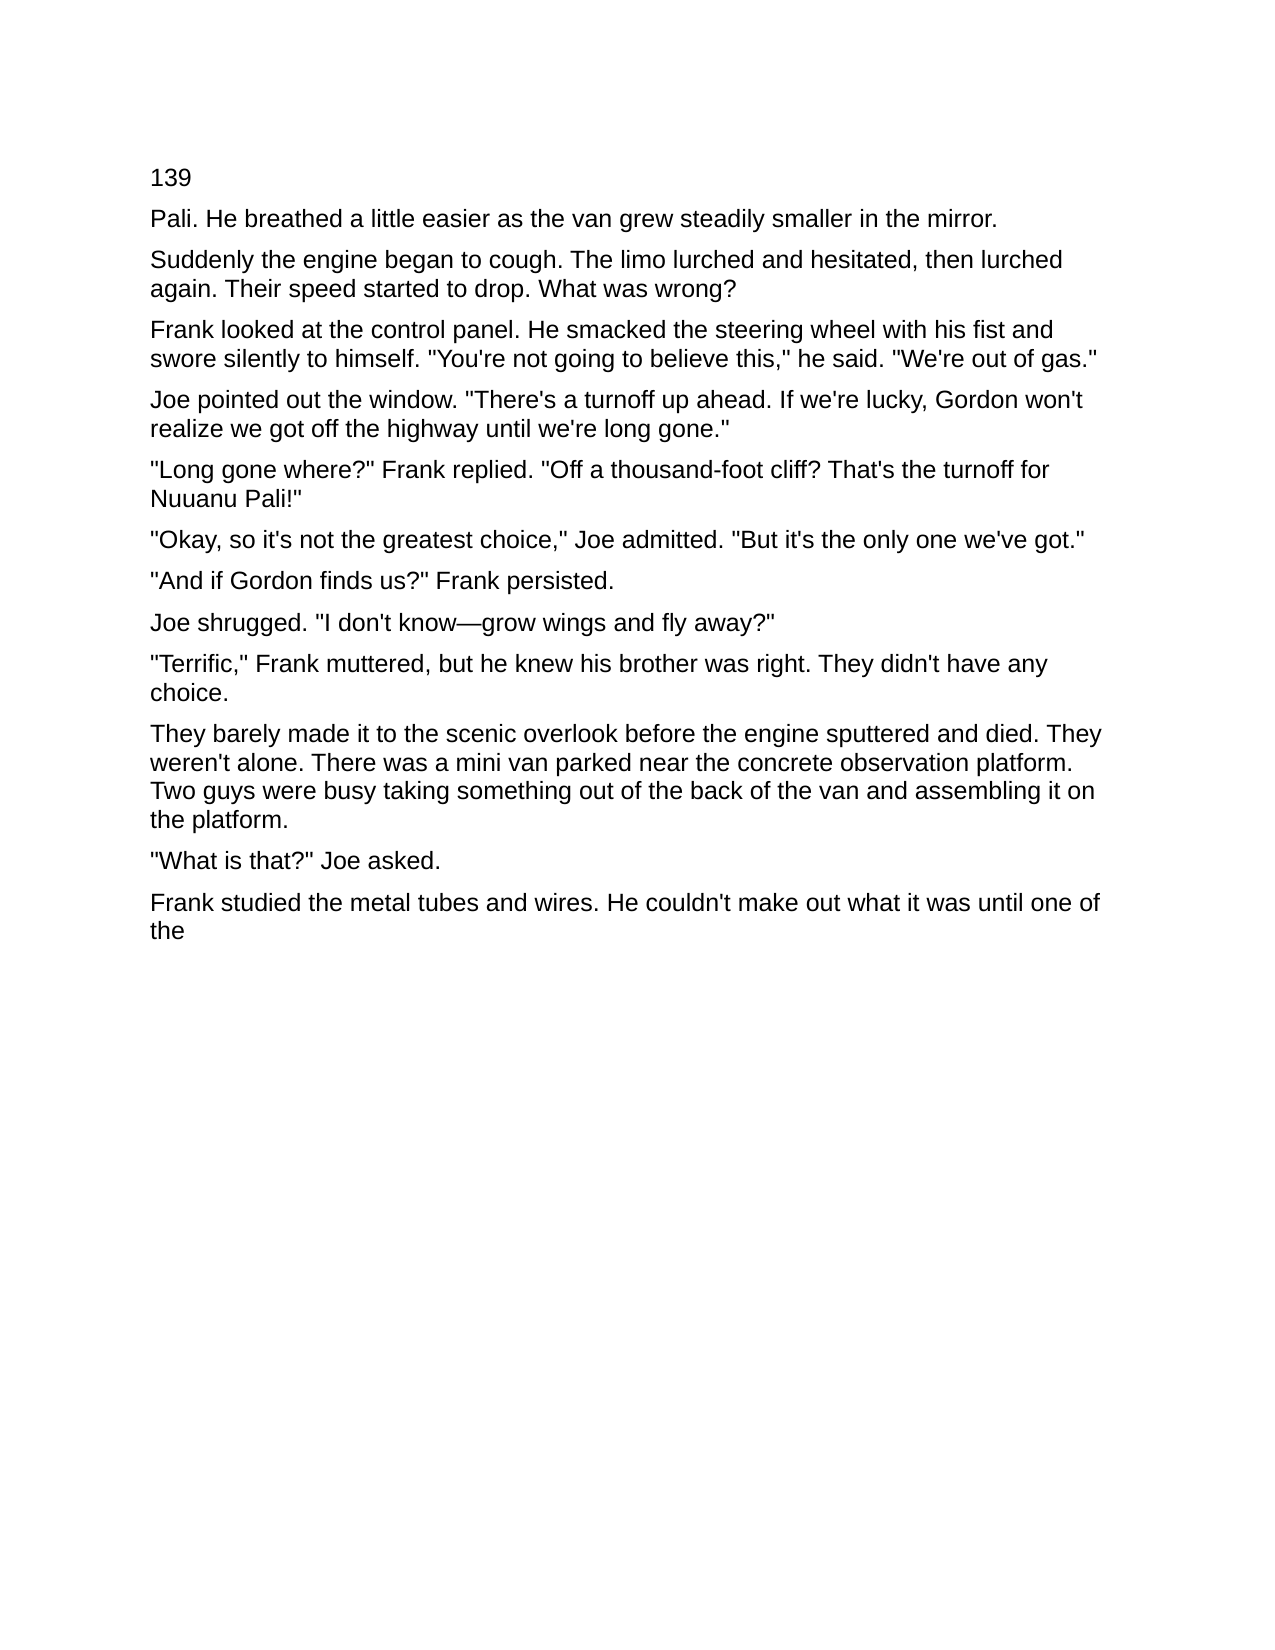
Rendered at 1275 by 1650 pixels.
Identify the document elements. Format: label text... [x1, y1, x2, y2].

text "Okay, so it's not the greatest choice," Joe admitted. "But it's the only one we've got." [150, 525, 1125, 554]
text "Terrific," Frank muttered, but he knew his brother was right. They didn't have any choice. [150, 649, 1125, 706]
text 139 [150, 162, 1125, 191]
text Suddenly the engine began to cough. The limo lurched and hesitated, then lurched again. Their speed started to drop. What was wrong? [150, 245, 1125, 302]
text They barely made it to the scenic overlook before the engine sputtered and died. They weren't alone. There was a mini van parked near the concrete observation platform. Two guys were busy taking something out of the back of the van and assembling it on the platform. [150, 719, 1125, 834]
text Frank looked at the control panel. He smacked the steering wheel with his fist and swore silently to himself. "You're not going to believe this," he said. "We're out of gas." [150, 315, 1125, 372]
text Joe shrugged. "I don't know—grow wings and fly away?" [150, 607, 1125, 636]
text "What is that?" Joe asked. [150, 846, 1125, 875]
text "Long gone where?" Frank replied. "Off a thousand-foot cliff? That's the turnoff for Nuuanu Pali!" [150, 455, 1125, 512]
text "And if Gordon finds us?" Frank persisted. [150, 566, 1125, 595]
text Joe pointed out the window. "There's a turnoff up ahead. If we're lucky, Gordon won't realize we got off the highway until we're long gone." [150, 385, 1125, 442]
text Frank studied the metal tubes and wires. He couldn't make out what it was until one of the [150, 887, 1125, 945]
text Pali. He breathed a little easier as the van grew steadily smaller in the mirror. [150, 204, 1125, 232]
